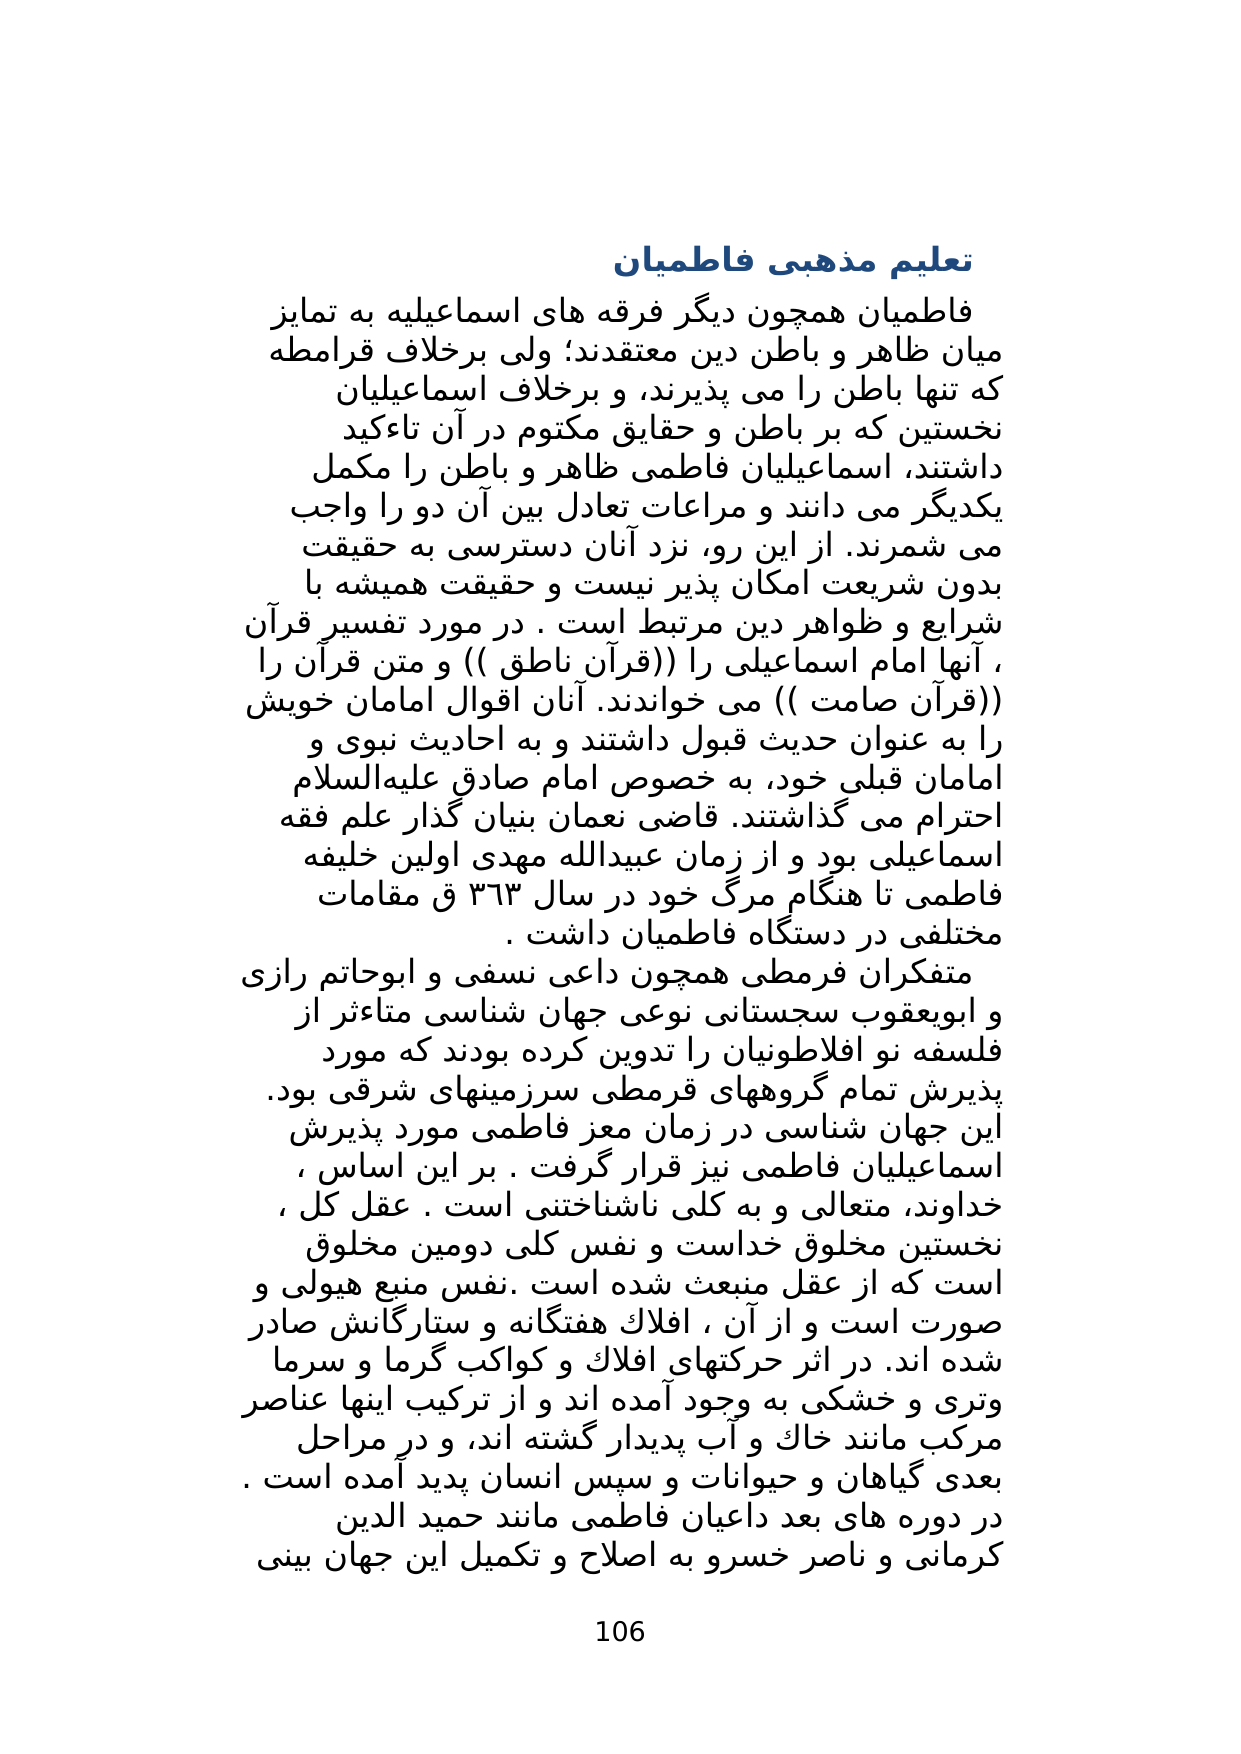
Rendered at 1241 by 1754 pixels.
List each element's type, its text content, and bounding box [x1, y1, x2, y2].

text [236, 952, 1004, 1574]
text فاطميان همچون ديگر فرقه هاى اسماعيليه به تمايز ميان ظاهر و باطن دين معتقدند؛ ولى برخلاف قرامطه كه تنها باطن را مى پذيرند، و برخلاف اسماعيليان نخستين كه بر باطن و حقايق مكتوم در آن تاءكيد داشتند، اسماعيليان فاطمى ظاهر و باطن را مكمل يكديگر مى دانند و مراعات تعادل بين آن دو را واجب مى شمرند. از اين رو، نزد آنان دسترسى به حقيقت بدون شريعت امكان پذير نيست و حقيقت هميشه با شرايع و ظواهر دين مرتبط است . در مورد تفسير قرآن ، آنها امام اسماعيلى را ((قرآن ناطق )) و متن قرآن را ((قرآن صامت )) مى خواندند. آنان اقوال امامان خويش را به عنوان حديث قبول داشتند و به احاديث نبوى و امامان قبلى خود، به خصوص امام صادق عليه‌السلام احترام مى گذاشتند. قاضى نعمان بنيان گذار علم فقه اسماعيلى بود و از زمان عبيدالله مهدى اولين خليفه فاطمى تا هنگام مرگ خود در سال ٣٦٣ ق مقامات مختلفى در دستگاه فاطميان داشت . [236, 292, 1004, 952]
subtitle تعليم مذهبى فاطميان [236, 241, 1004, 279]
